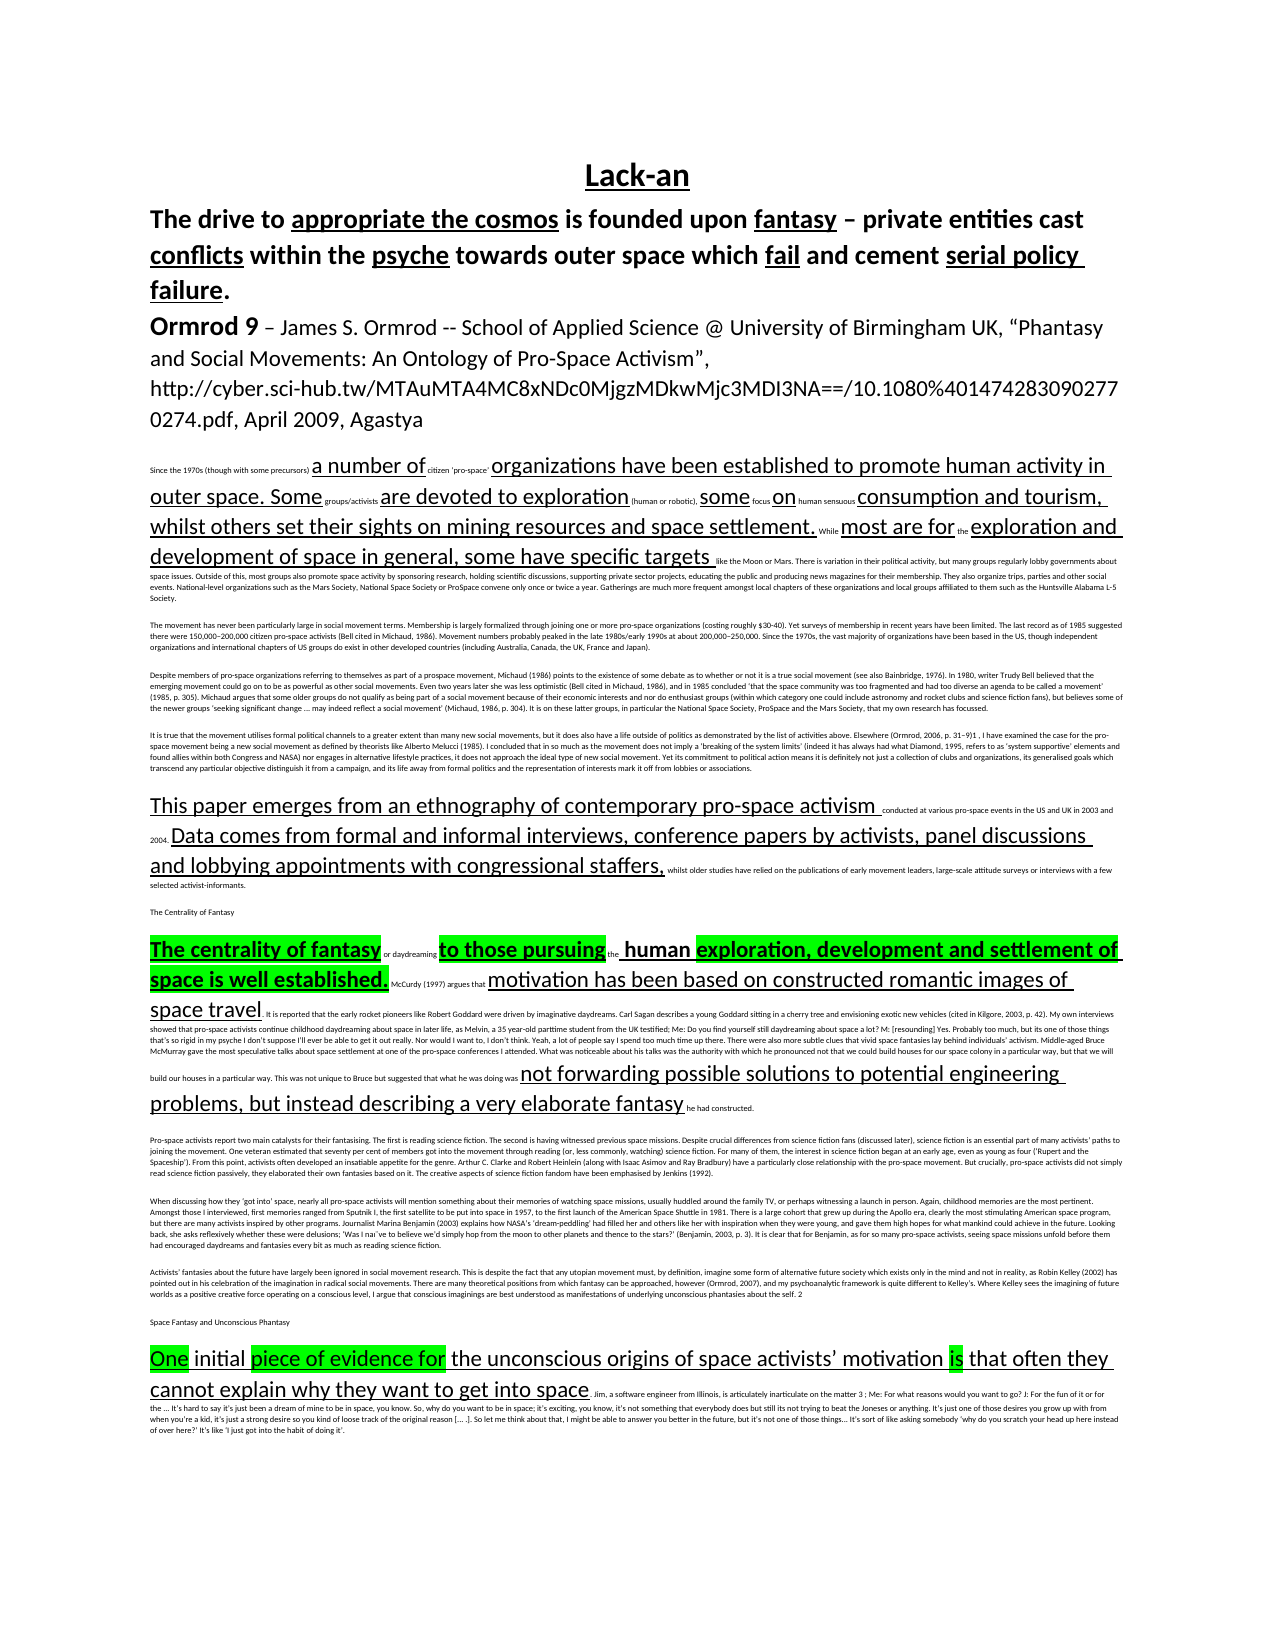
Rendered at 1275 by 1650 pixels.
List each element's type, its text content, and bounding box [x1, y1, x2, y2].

subtitle Lack-an [150, 154, 1125, 195]
text Since the 1970s (though with some precursors) a number of citizen ‘pro-space’ organizations have been established to promote human activity in outer space. Some groups/activists are devoted to exploration (human or robotic), some focus on human sensuous consumption and tourism, whilst others set their sights on mining resources and space settlement. While most are for the exploration and development of space in general, some have specific targets like the Moon or Mars. There is variation in their political activity, but many groups regularly lobby governments about space issues. Outside of this, most groups also promote space activity by sponsoring research, holding scientific discussions, supporting private sector projects, educating the public and producing news magazines for their membership. They also organize trips, parties and other social events. National-level organizations such as the Mars Society, National Space Society or ProSpace convene only once or twice a year. Gatherings are much more frequent amongst local chapters of these organizations and local groups affiliated to them such as the Huntsville Alabama L-5 Society. [150, 452, 1125, 603]
text One initial piece of evidence for the unconscious origins of space activists’ motivation is that often they cannot explain why they want to get into space. Jim, a software engineer from Illinois, is articulately inarticulate on the matter 3 ; Me: For what reasons would you want to go? J: For the fun of it or for the ... It’s hard to say it’s just been a dream of mine to be in space, you know. So, why do you want to be in space; it’s exciting, you know, it’s not something that everybody does but still its not trying to beat the Joneses or anything. It’s just one of those desires you grow up with from when you’re a kid, it’s just a strong desire so you kind of loose track of the original reason [... .]. So let me think about that, I might be able to answer you better in the future, but it’s not one of those things... It’s sort of like asking somebody ‘why do you scratch your head up here instead of over here?’ It’s like ‘I just got into the habit of doing it’. [150, 1344, 1125, 1436]
subtitle The drive to appropriate the cosmos is founded upon fantasy – private entities cast conflicts within the psyche towards outer space which fail and cement serial policy failure. [150, 202, 1125, 307]
text This paper emerges from an ethnography of contemporary pro-space activism conducted at various pro-space events in the US and UK in 2003 and 2004. Data comes from formal and informal interviews, conference papers by activists, panel discussions and lobbying appointments with congressional staffers, whilst older studies have relied on the publications of early movement leaders, large-scale attitude surveys or interviews with a few selected activist-informants. [150, 791, 1125, 890]
text The centrality of fantasy or daydreaming to those pursuing the human exploration, development and settlement of space is well established. McCurdy (1997) argues that motivation has been based on constructed romantic images of space travel. It is reported that the early rocket pioneers like Robert Goddard were driven by imaginative daydreams. Carl Sagan describes a young Goddard sitting in a cherry tree and envisioning exotic new vehicles (cited in Kilgore, 2003, p. 42). My own interviews showed that pro-space activists continue childhood daydreaming about space in later life, as Melvin, a 35 year-old parttime student from the UK testified; Me: Do you find yourself still daydreaming about space a lot? M: [resounding] Yes. Probably too much, but its one of those things that’s so rigid in my psyche I don’t suppose I’ll ever be able to get it out really. Nor would I want to, I don’t think. Yeah, a lot of people say I spend too much time up there. There were also more subtle clues that vivid space fantasies lay behind individuals’ activism. Middle-aged Bruce McMurray gave the most speculative talks about space settlement at one of the pro-space conferences I attended. What was noticeable about his talks was the authority with which he pronounced not that we could build houses for our space colony in a particular way, but that we will build our houses in a particular way. This was not unique to Bruce but suggested that what he was doing was not forwarding possible solutions to potential engineering problems, but instead describing a very elaborate fantasy he had constructed. [150, 935, 1125, 1117]
text Ormrod 9 – James S. Ormrod -- School of Applied Science @ University of Birmingham UK, “Phantasy and Social Movements: An Ontology of Pro-Space Activism”, http://cyber.sci-hub.tw/MTAuMTA4MC8xNDc0MjgzMDkwMjc3MDI3NA==/10.1080%4014742830902770274.pdf, April 2009, Agastya [150, 309, 1125, 433]
